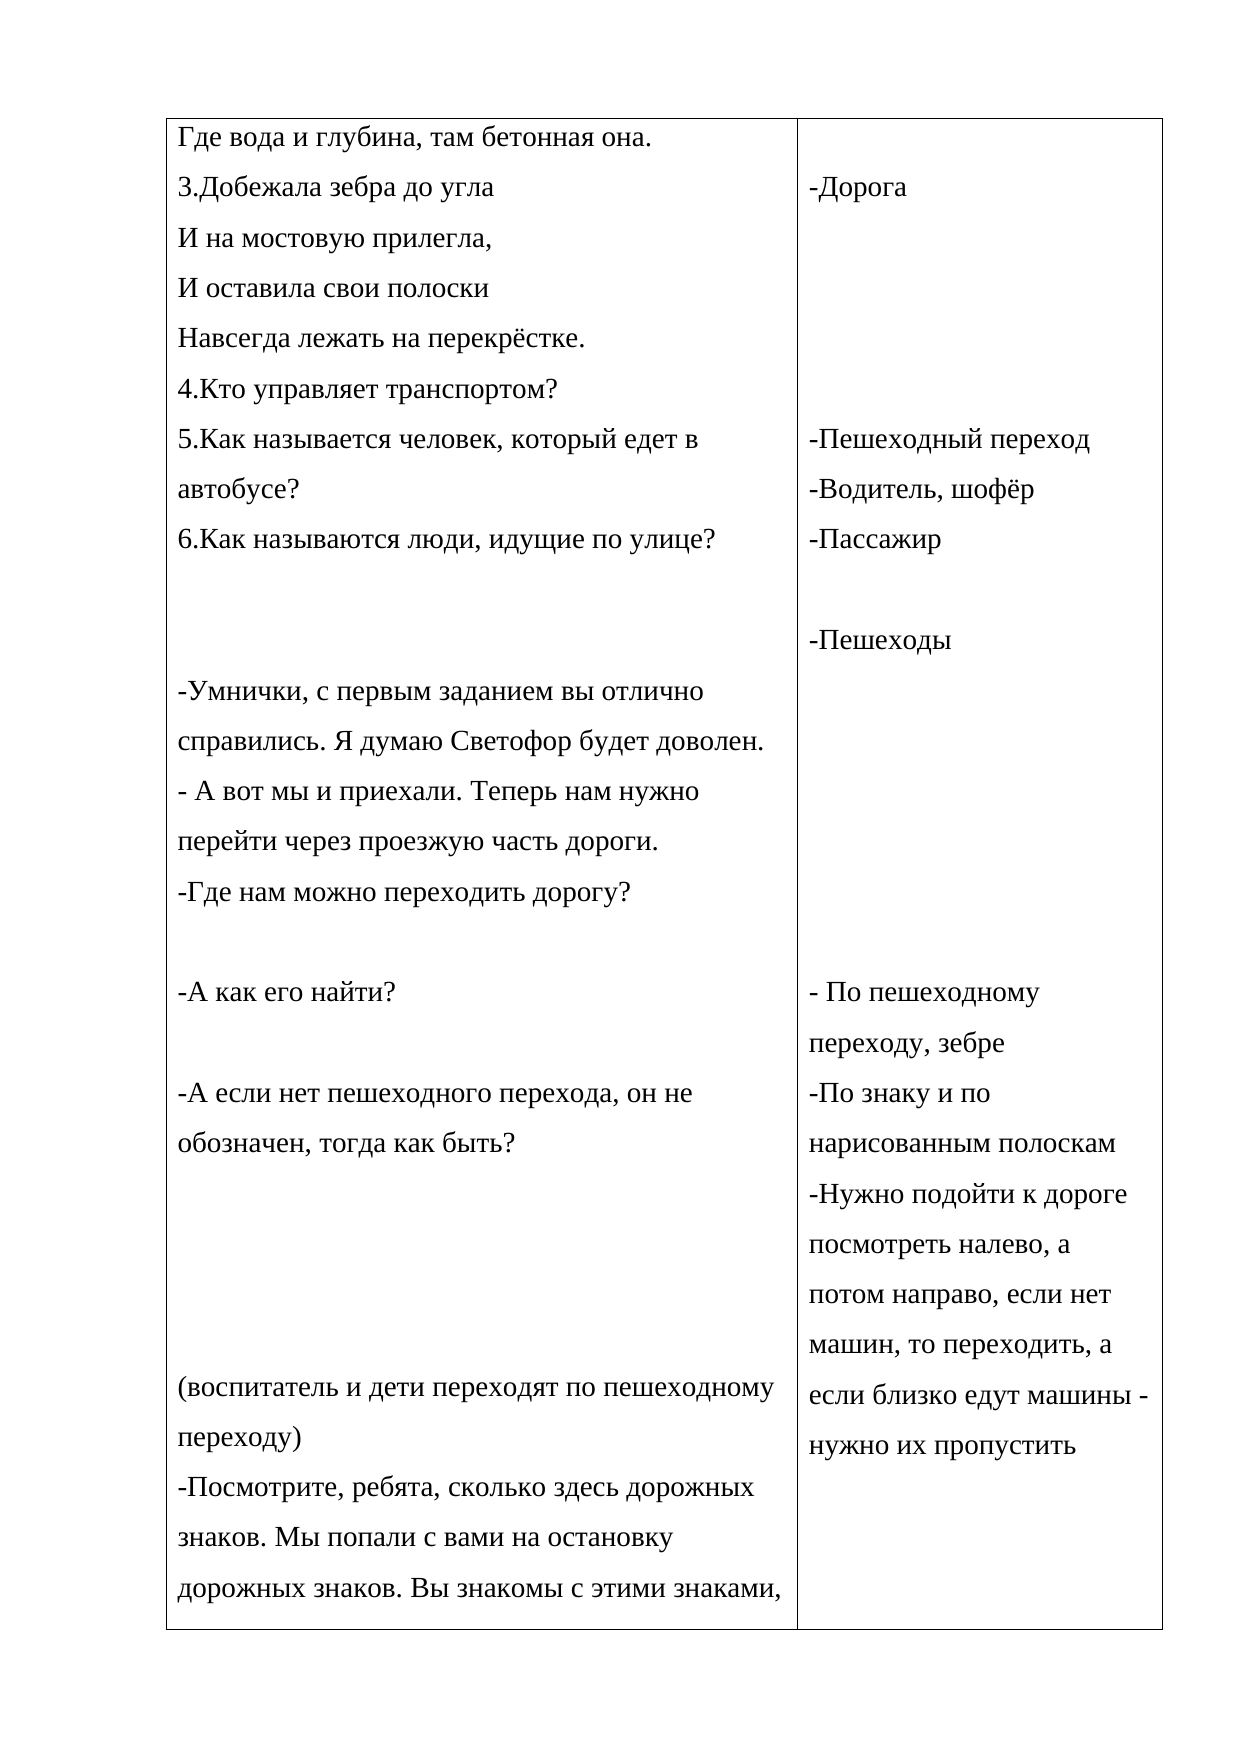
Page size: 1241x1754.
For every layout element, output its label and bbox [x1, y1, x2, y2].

table_cell [798, 119, 1162, 1628]
table_cell [167, 119, 797, 1628]
